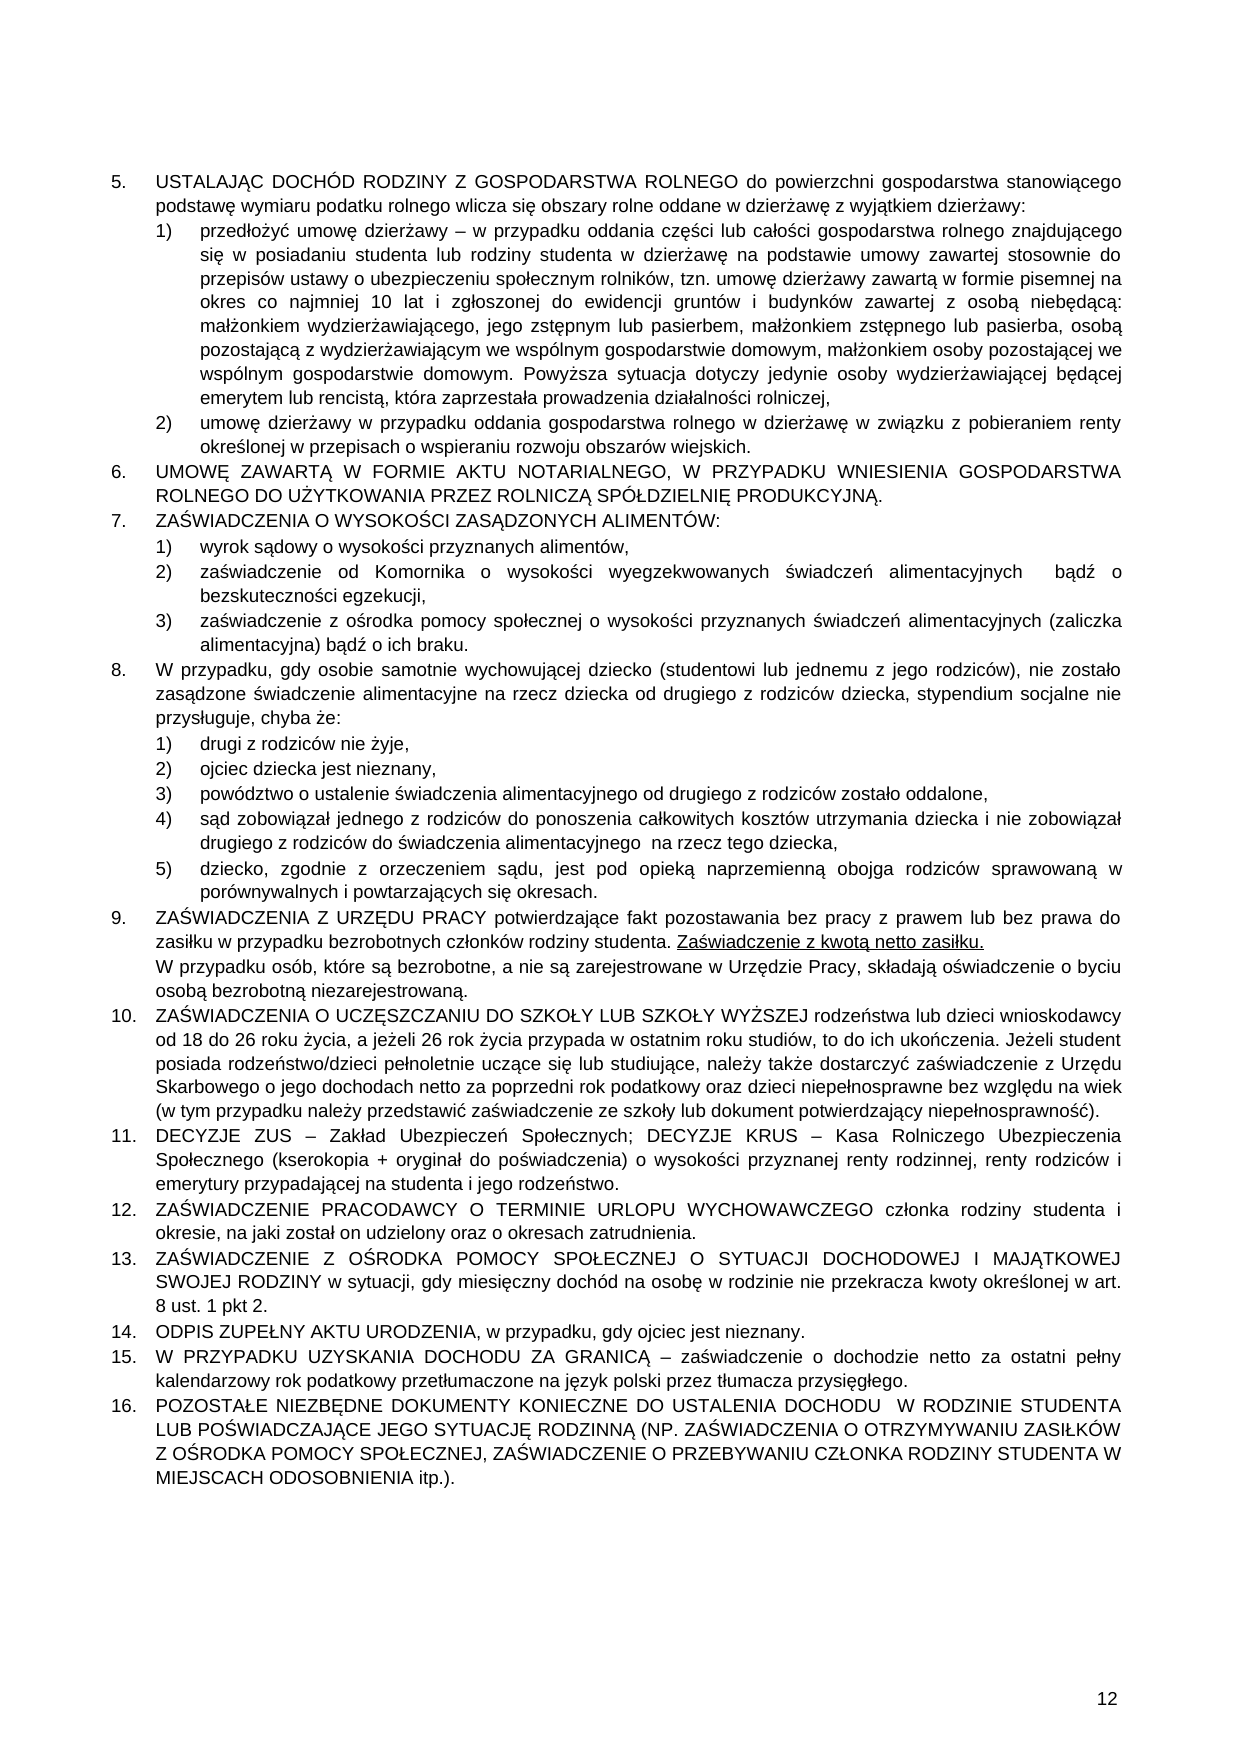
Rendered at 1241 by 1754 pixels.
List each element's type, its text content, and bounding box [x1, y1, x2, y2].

list USTALAJĄC DOCHÓD RODZINY Z GOSPODARSTWA ROLNEGO do powierzchni gospodarstwa stanowiącego podstawę wymiaru podatku rolnego wlicza się obszary rolne oddane w dzierżawę z wyjątkiem dzierżawy: [111, 171, 1122, 216]
text W przypadku osób, które są bezrobotne, a nie są zarejestrowane w Urzędzie Pracy, składają oświadczenie o byciu osobą bezrobotną niezarejestrowaną. [155, 956, 1122, 1001]
list UMOWĘ ZAWARTĄ W FORMIE AKTU NOTARIALNEGO, W PRZYPADKU WNIESIENIA GOSPODARSTWA ROLNEGO DO UŻYTKOWANIA PRZEZ ROLNICZĄ SPÓŁDZIELNIĘ PRODUKCYJNĄ. [111, 461, 1122, 507]
list zaświadczenie z ośrodka pomocy społecznej o wysokości przyznanych świadczeń alimentacyjnych (zaliczka alimentacyjna) bądź o ich braku. [155, 610, 1122, 656]
list wyrok sądowy o wysokości przyznanych alimentów, [155, 536, 1122, 557]
list ojciec dziecka jest nieznany, [155, 758, 1122, 779]
list sąd zobowiązał jednego z rodziców do ponoszenia całkowitych kosztów utrzymania dziecka i nie zobowiązał drugiego z rodziców do świadczenia alimentacyjnego na rzecz tego dziecka, [155, 808, 1122, 854]
list ODPIS ZUPEŁNY AKTU URODZENIA, w przypadku, gdy ojciec jest nieznany. [111, 1321, 1122, 1342]
list ZAŚWIADCZENIE Z OŚRODKA POMOCY SPOŁECZNEJ O SYTUACJI DOCHODOWEJ I MAJĄTKOWEJ SWOJEJ RODZINY w sytuacji, gdy miesięczny dochód na osobę w rodzinie nie przekracza kwoty określonej w art. 8 ust. 1 pkt 2. [111, 1247, 1122, 1317]
list powództwo o ustalenie świadczenia alimentacyjnego od drugiego z rodziców zostało oddalone, [155, 783, 1122, 804]
list ZAŚWIADCZENIA O WYSOKOŚCI ZASĄDZONYCH ALIMENTÓW: [111, 510, 1122, 532]
list dziecko, zgodnie z orzeczeniem sądu, jest pod opieką naprzemienną obojga rodziców sprawowaną w porównywalnych i powtarzających się okresach. [155, 857, 1122, 903]
list ZAŚWIADCZENIA Z URZĘDU PRACY potwierdzające fakt pozostawania bez pracy z prawem lub bez prawa do zasiłku w przypadku bezrobotnych członków rodziny studenta. Zaświadczenie z kwotą netto zasiłku. [111, 907, 1122, 952]
list umowę dzierżawy w przypadku oddania gospodarstwa rolnego w dzierżawę w związku z pobieraniem renty określonej w przepisach o wspieraniu rozwoju obszarów wiejskich. [155, 412, 1122, 457]
list ZAŚWIADCZENIA O UCZĘSZCZANIU DO SZKOŁY LUB SZKOŁY WYŻSZEJ rodzeństwa lub dzieci wnioskodawcy od 18 do 26 roku życia, a jeżeli 26 rok życia przypada w ostatnim roku studiów, to do ich ukończenia. Jeżeli student posiada rodzeństwo/dzieci pełnoletnie uczące się lub studiujące, należy także dostarczyć zaświadczenie z Urzędu Skarbowego o jego dochodach netto za poprzedni rok podatkowy oraz dzieci niepełnosprawne bez względu na wiek (w tym przypadku należy przedstawić zaświadczenie ze szkoły lub dokument potwierdzający niepełnosprawność). [111, 1004, 1122, 1122]
list zaświadczenie od Komornika o wysokości wyegzekwowanych świadczeń alimentacyjnych bądź o bezskuteczności egzekucji, [155, 561, 1122, 606]
list POZOSTAŁE NIEZBĘDNE DOKUMENTY KONIECZNE DO USTALENIA DOCHODU W RODZINIE STUDENTA LUB POŚWIADCZAJĄCE JEGO SYTUACJĘ RODZINNĄ (NP. ZAŚWIADCZENIA O OTRZYMYWANIU ZASIŁKÓW Z OŚRODKA POMOCY SPOŁECZNEJ, ZAŚWIADCZENIE O PRZEBYWANIU CZŁONKA RODZINY STUDENTA W MIEJSCACH ODOSOBNIENIA itp.). [111, 1395, 1122, 1488]
list przedłożyć umowę dzierżawy – w przypadku oddania części lub całości gospodarstwa rolnego znajdującego się w posiadaniu studenta lub rodziny studenta w dzierżawę na podstawie umowy zawartej stosownie do przepisów ustawy o ubezpieczeniu społecznym rolników, tzn. umowę dzierżawy zawartą w formie pisemnej na okres co najmniej 10 lat i zgłoszonej do ewidencji gruntów i budynków zawartej z osobą niebędącą: małżonkiem wydzierżawiającego, jego zstępnym lub pasierbem, małżonkiem zstępnego lub pasierba, osobą pozostającą z wydzierżawiającym we wspólnym gospodarstwie domowym, małżonkiem osoby pozostającej we wspólnym gospodarstwie domowym. Powyższa sytuacja dotyczy jedynie osoby wydzierżawiającej będącej emerytem lub rencistą, która zaprzestała prowadzenia działalności rolniczej, [155, 220, 1122, 408]
list W przypadku, gdy osobie samotnie wychowującej dziecko (studentowi lub jednemu z jego rodziców), nie zostało zasądzone świadczenie alimentacyjne na rzecz dziecka od drugiego z rodziców dziecka, stypendium socjalne nie przysługuje, chyba że: [111, 659, 1122, 728]
list ZAŚWIADCZENIE PRACODAWCY O TERMINIE URLOPU WYCHOWAWCZEGO członka rodziny studenta i okresie, na jaki został on udzielony oraz o okresach zatrudnienia. [111, 1198, 1122, 1244]
list drugi z rodziców nie żyje, [155, 732, 1122, 754]
list DECYZJE ZUS – Zakład Ubezpieczeń Społecznych; DECYZJE KRUS – Kasa Rolniczego Ubezpieczenia Społecznego (kserokopia + oryginał do poświadczenia) o wysokości przyznanej renty rodzinnej, renty rodziców i emerytury przypadającej na studenta i jego rodzeństwo. [111, 1125, 1122, 1194]
list W PRZYPADKU UZYSKANIA DOCHODU ZA GRANICĄ – zaświadczenie o dochodzie netto za ostatni pełny kalendarzowy rok podatkowy przetłumaczone na język polski przez tłumacza przysięgłego. [111, 1346, 1122, 1391]
